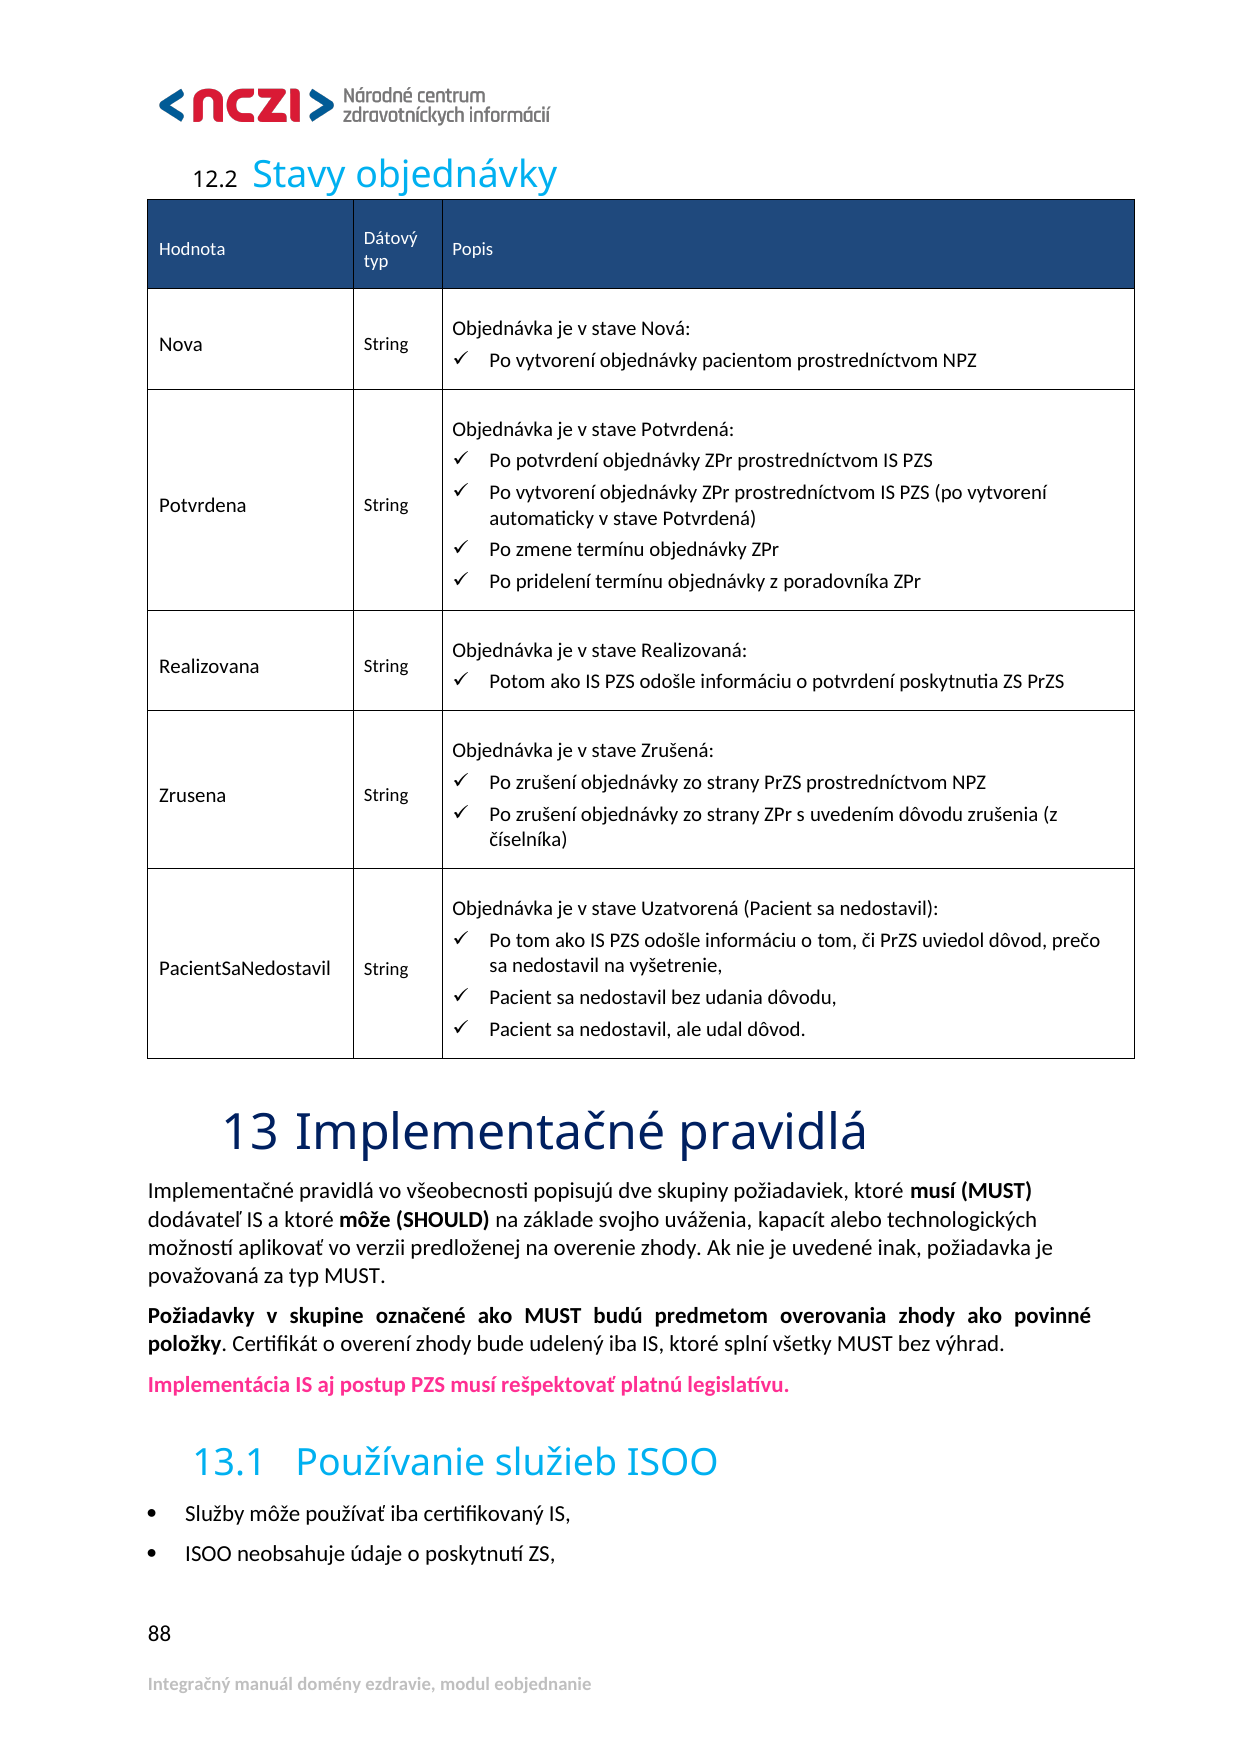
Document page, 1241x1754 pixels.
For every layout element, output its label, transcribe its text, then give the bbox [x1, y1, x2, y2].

list ISOO neobsahuje údaje o poskytnutí ZS, [148, 1539, 1092, 1567]
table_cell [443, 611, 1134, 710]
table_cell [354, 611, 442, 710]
subtitle Stavy objednávky [192, 148, 1092, 199]
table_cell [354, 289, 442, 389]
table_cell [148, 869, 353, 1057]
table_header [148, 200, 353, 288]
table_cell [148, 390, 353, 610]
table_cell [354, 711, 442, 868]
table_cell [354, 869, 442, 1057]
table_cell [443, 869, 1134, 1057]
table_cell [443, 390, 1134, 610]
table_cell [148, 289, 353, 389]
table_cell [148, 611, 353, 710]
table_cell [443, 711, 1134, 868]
text Požiadavky v skupine označené ako MUST budú predmetom overovania zhody ako povinné položky. Certifikát o overení zhody bude udelený iba IS, ktoré splní všetky MUST bez výhrad. [148, 1301, 1092, 1357]
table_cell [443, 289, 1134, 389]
list Služby môže používať iba certifikovaný IS, [148, 1499, 1092, 1527]
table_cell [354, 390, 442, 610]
text Implementácia IS aj postup PZS musí rešpektovať platnú legislatívu. [148, 1370, 1092, 1398]
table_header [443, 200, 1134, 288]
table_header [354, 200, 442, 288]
text Implementačné pravidlá vo všeobecnosti popisujú dve skupiny požiadaviek, ktoré musí (MUST) dodávateľ IS a ktoré môže (SHOULD) na základe svojho uváženia, kapacít alebo technologických možností aplikovať vo verzii predloženej na overenie zhody. Ak nie je uvedené inak, požiadavka je považovaná za typ MUST. [148, 1177, 1092, 1289]
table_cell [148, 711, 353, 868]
subtitle Používanie služieb ISOO [192, 1435, 1092, 1486]
subtitle Implementačné pravidlá [222, 1096, 1092, 1164]
picture [147, 73, 563, 139]
